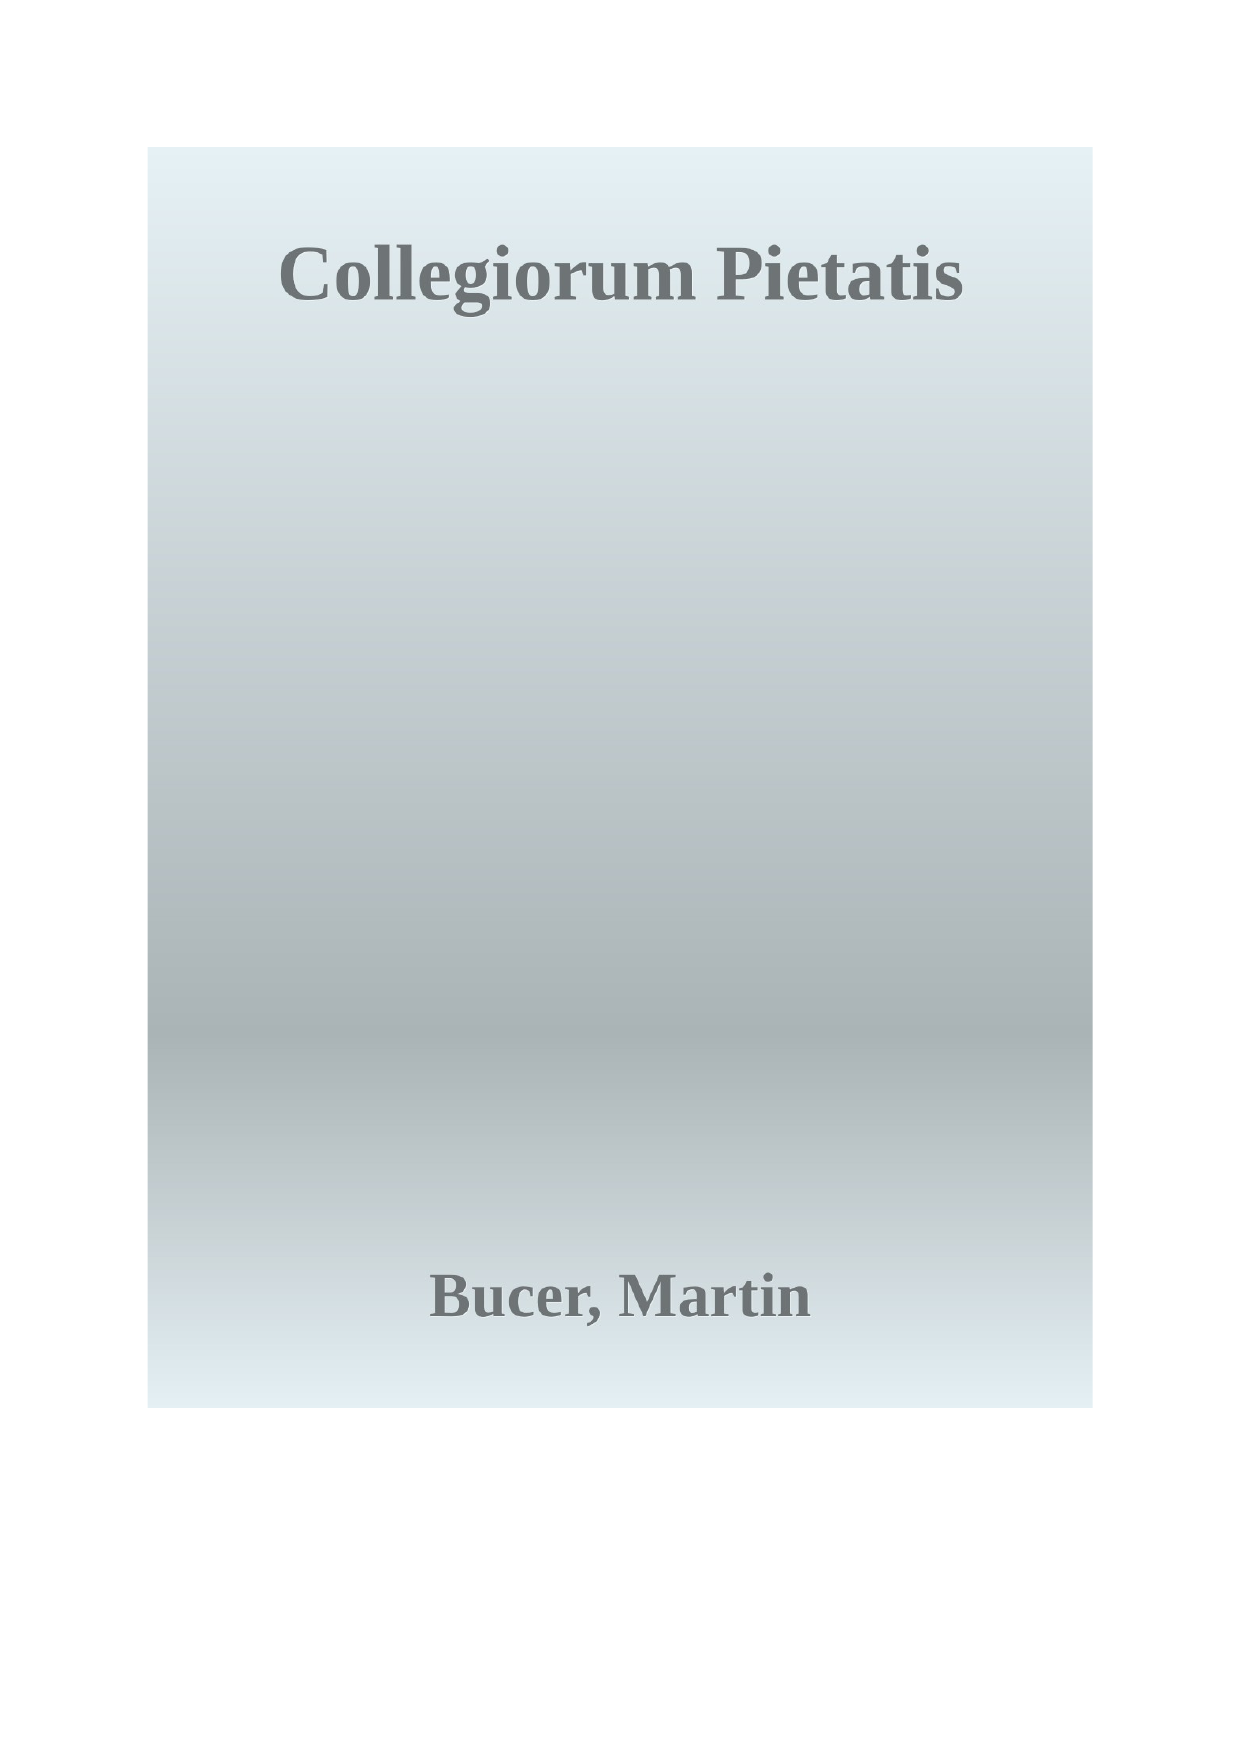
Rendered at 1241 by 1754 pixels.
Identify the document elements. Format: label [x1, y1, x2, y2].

picture [147, 147, 1093, 1408]
